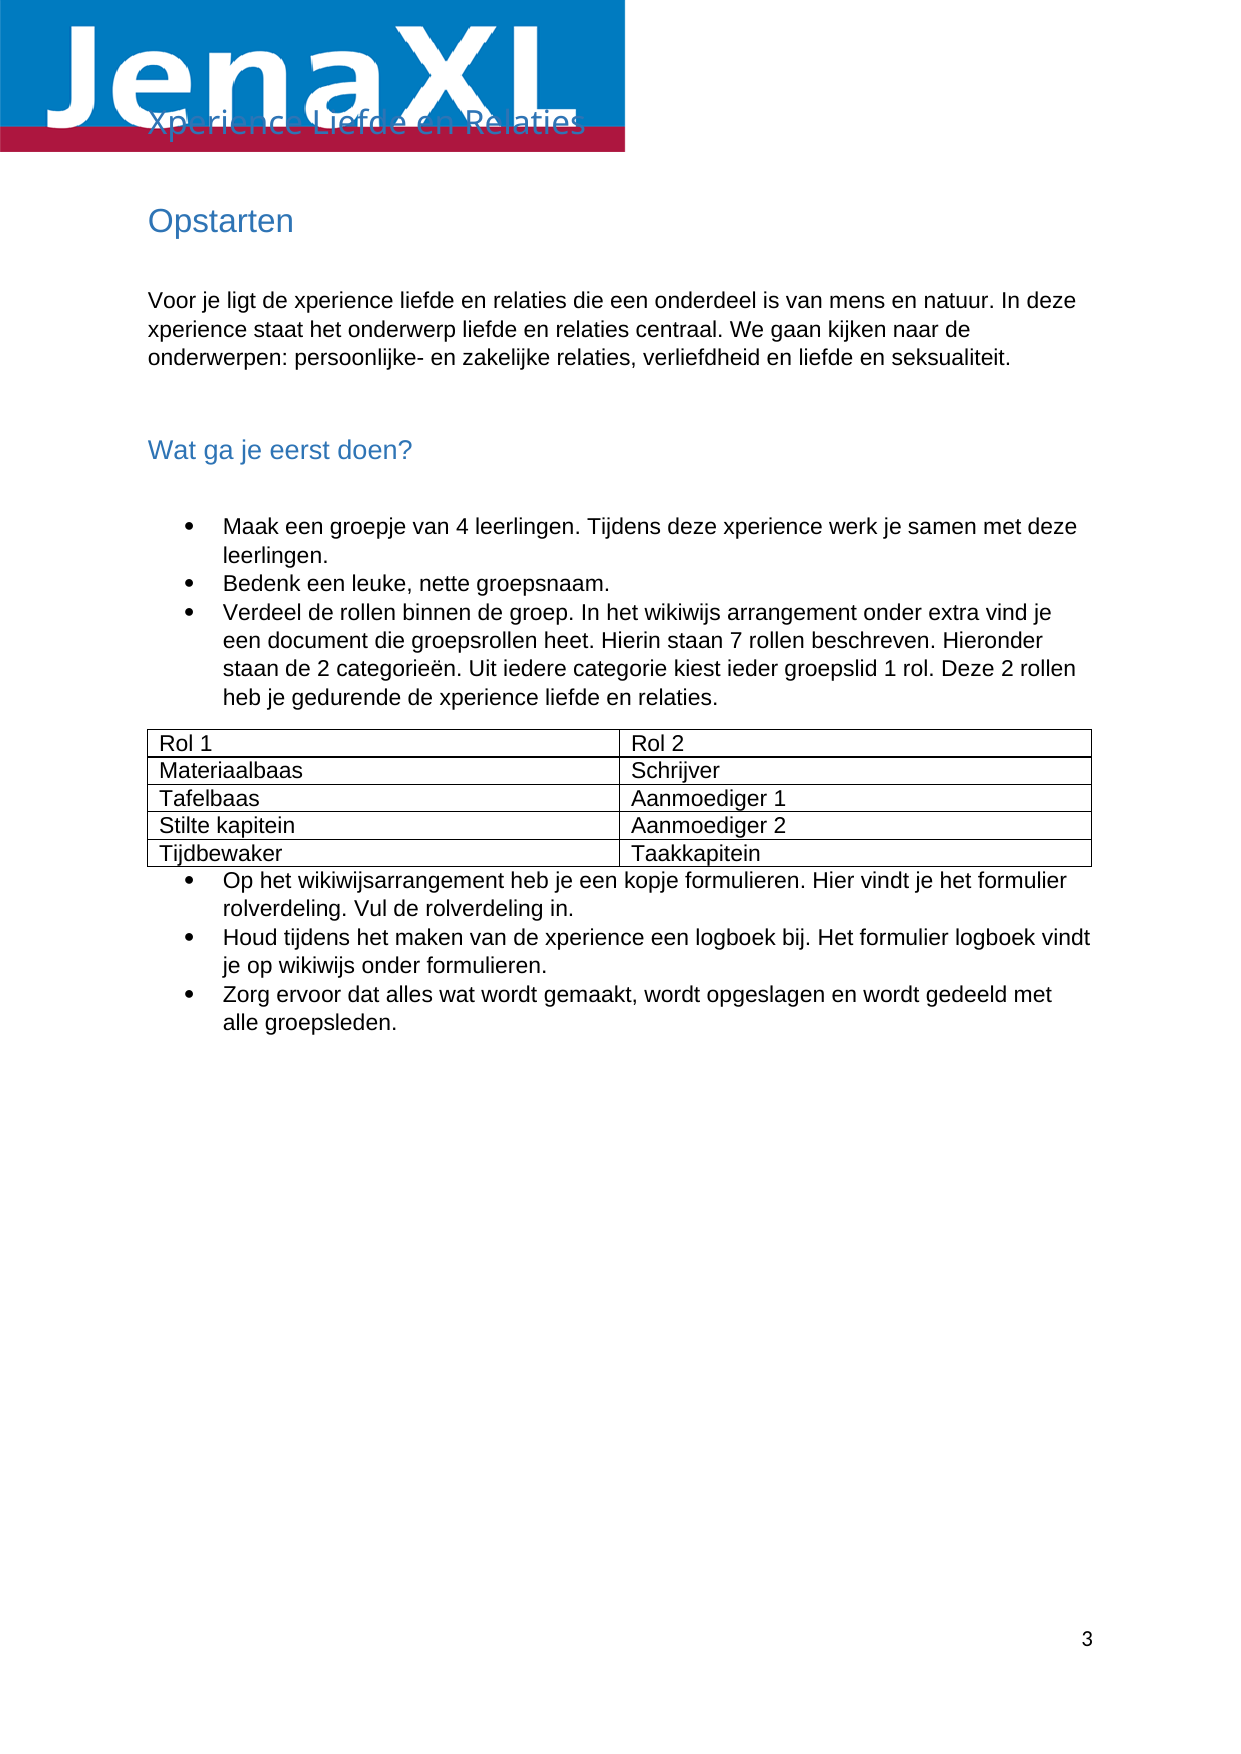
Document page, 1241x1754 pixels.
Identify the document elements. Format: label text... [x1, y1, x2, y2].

table_cell Aanmoediger 2 [620, 812, 1091, 838]
table_header Rol 1 [148, 730, 619, 756]
table_header Rol 2 [620, 730, 1091, 756]
table_cell Taakkapitein [620, 840, 1091, 866]
table_cell Stilte kapitein [148, 812, 619, 838]
table_cell Schrijver [620, 758, 1091, 784]
list Houd tijdens het maken van de xperience een logboek bij. Het formulier logboek vindt je op wikiwijs onder formulieren. [185, 924, 1093, 979]
picture [0, 0, 625, 152]
subtitle Opstarten [148, 201, 1093, 239]
list Op het wikiwijsarrangement heb je een kopje formulieren. Hier vindt je het formulier rolverdeling. Vul de rolverdeling in. [185, 867, 1093, 922]
table_cell Aanmoediger 1 [620, 785, 1091, 811]
subtitle Wat ga je eerst doen? [148, 434, 1093, 466]
list Zorg ervoor dat alles wat wordt gemaakt, wordt opgeslagen en wordt gedeeld met alle groepsleden. [185, 981, 1093, 1036]
table_cell Tijdbewaker [148, 840, 619, 866]
text Voor je ligt de xperience liefde en relaties die een onderdeel is van mens en natuur. In deze xperience staat het onderwerp liefde en relaties centraal. We gaan kijken naar de onderwerpen: persoonlijke- en zakelijke relaties, verliefdheid en liefde en seksualiteit. [148, 287, 1093, 371]
list Verdeel de rollen binnen de groep. In het wikiwijs arrangement onder extra vind je een document die groepsrollen heet. Hierin staan 7 rollen beschreven. Hieronder staan de 2 categorieën. Uit iedere categorie kiest ieder groepslid 1 rol. Deze 2 rollen heb je gedurende de xperience liefde en relaties. [185, 598, 1093, 710]
list Bedenk een leuke, nette groepsnaam. [185, 570, 1093, 596]
table_cell Materiaalbaas [148, 758, 619, 784]
table_cell Tafelbaas [148, 785, 619, 811]
list Maak een groepje van 4 leerlingen. Tijdens deze xperience werk je samen met deze leerlingen. [185, 513, 1093, 568]
